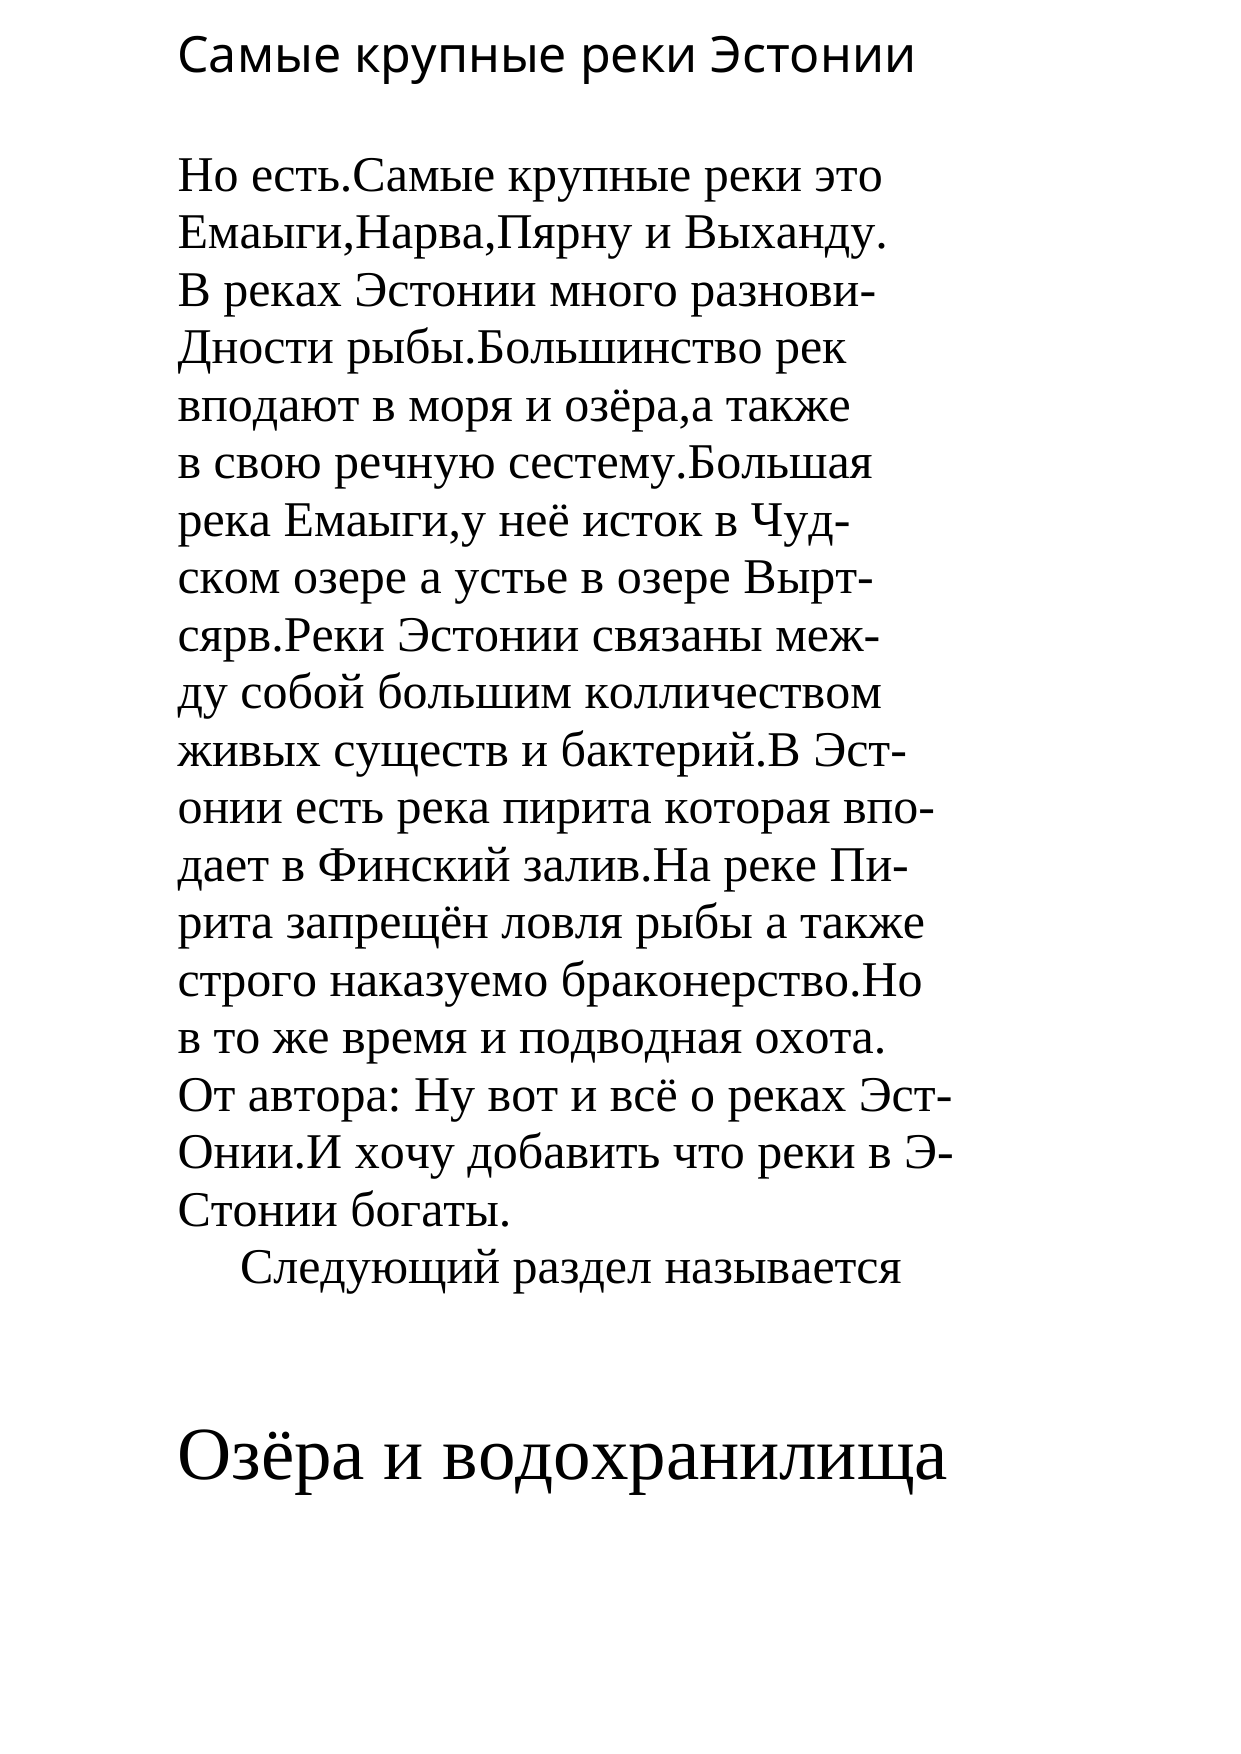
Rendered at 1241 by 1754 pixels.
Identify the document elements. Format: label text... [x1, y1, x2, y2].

subtitle Но есть.Самые крупные реки это [177, 144, 1013, 202]
subtitle Дности рыбы.Большинство рек [177, 317, 1013, 374]
subtitle ду собой большим колличеством [177, 662, 1013, 719]
subtitle рита запрещён ловля рыбы а также [177, 892, 1013, 949]
subtitle вподают в моря и озёра,а также [177, 374, 1013, 432]
text в то же время и подводная охота. [177, 1007, 1162, 1064]
text От автора: Ну вот и всё о реках Эст- [177, 1064, 1162, 1122]
subtitle дает в Финский залив.На реке Пи- [177, 834, 1013, 892]
subtitle строго наказуемо браконерство.Но [177, 949, 1013, 1007]
text Онии.И хочу добавить что реки в Э- [177, 1122, 1162, 1179]
subtitle сярв.Реки Эстонии связаны меж- [177, 604, 1013, 662]
subtitle река Емаыги,у неё исток в Чуд- [177, 489, 1013, 547]
subtitle Самые крупные реки Эстонии [177, 19, 1013, 87]
subtitle живых существ и бактерий.В Эст- [177, 719, 1013, 777]
subtitle в свою речную сестему.Большая [177, 432, 1013, 489]
text Стонии богаты. [177, 1179, 1162, 1237]
subtitle В реках Эстонии много разнови- [177, 259, 1013, 317]
subtitle ском озере а устье в озере Вырт- [177, 547, 1013, 604]
text Следующий раздел называется [177, 1237, 1162, 1294]
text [177, 1409, 1162, 1496]
subtitle Емаыги,Нарва,Пярну и Выханду. [177, 202, 1013, 259]
subtitle онии есть река пирита которая впо- [177, 777, 1013, 834]
